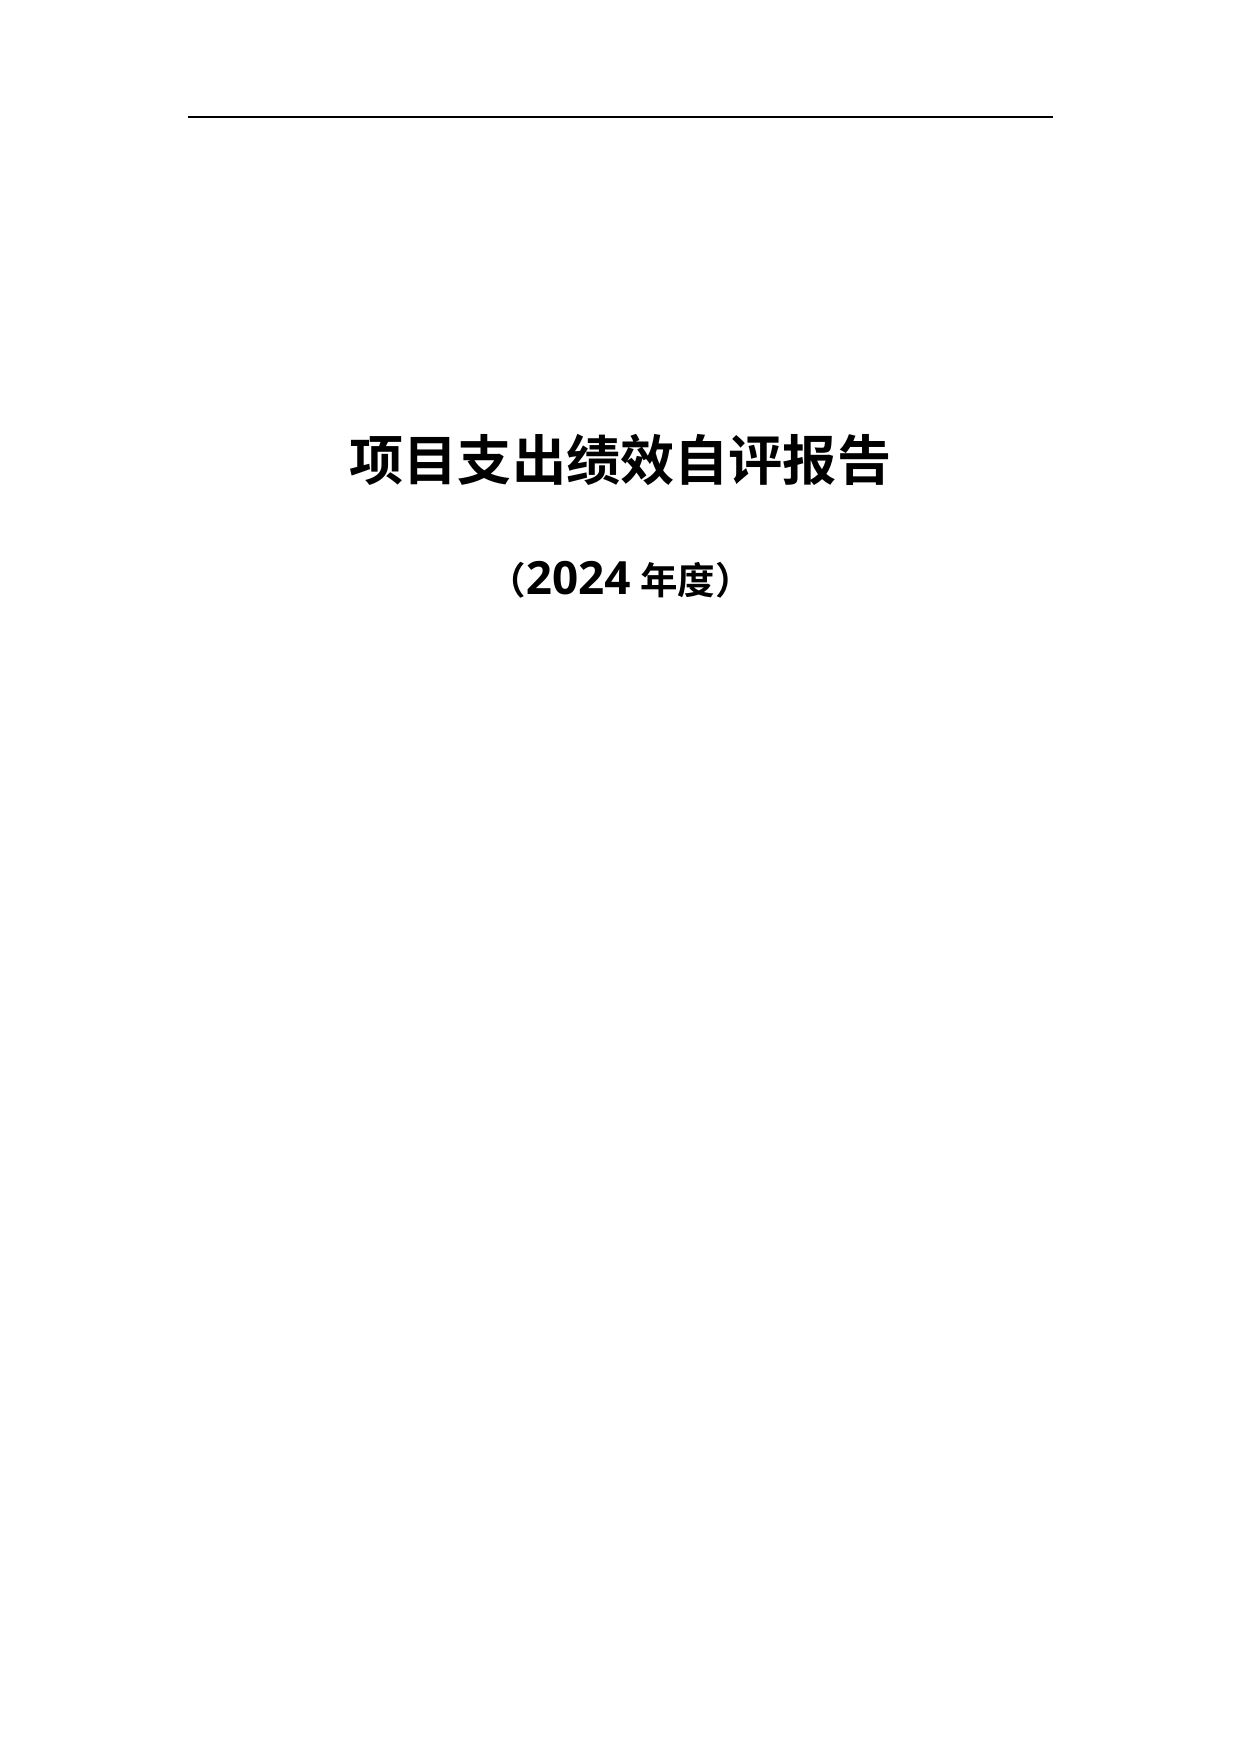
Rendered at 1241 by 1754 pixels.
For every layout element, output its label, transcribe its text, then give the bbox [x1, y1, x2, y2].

text 项目支出绩效自评报告 [187, 408, 1053, 505]
text （2024年度） [187, 544, 1053, 609]
